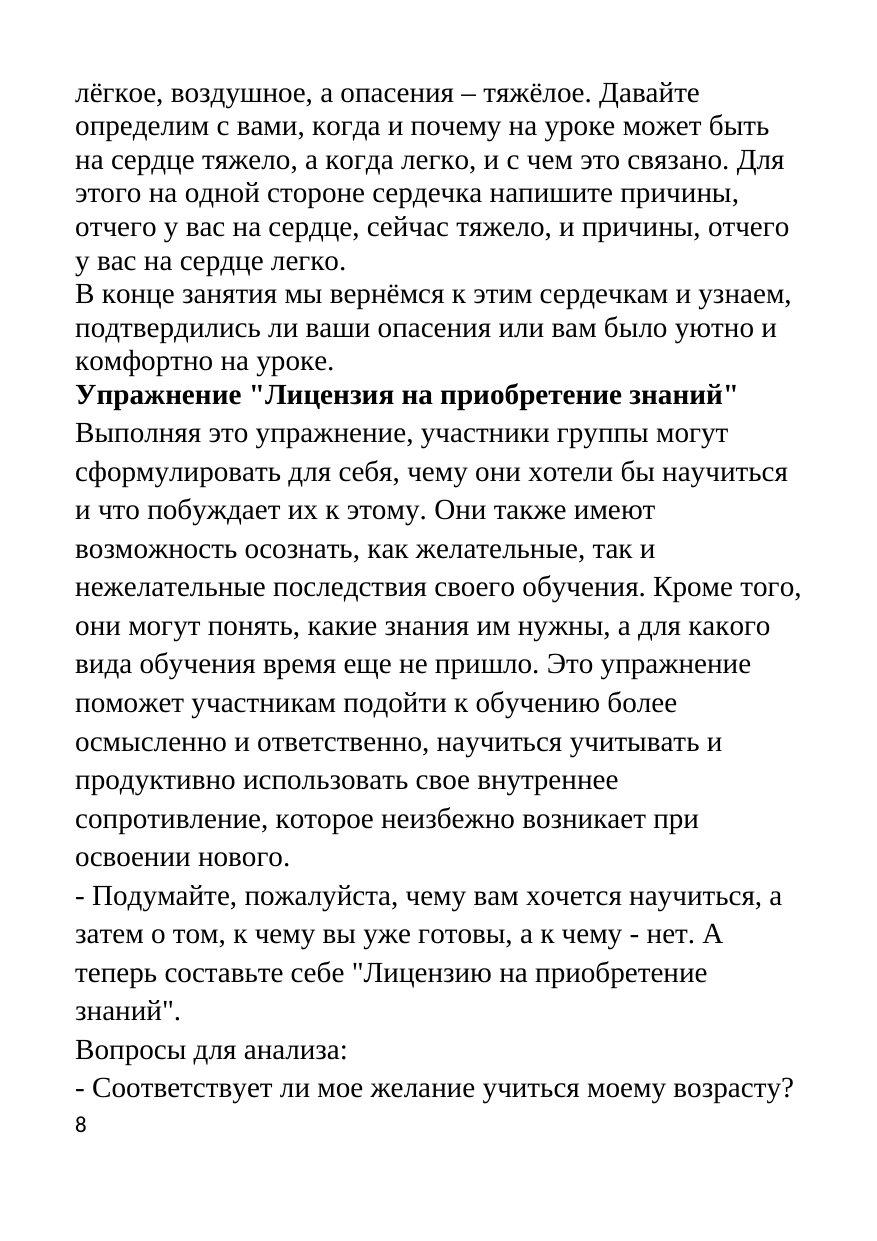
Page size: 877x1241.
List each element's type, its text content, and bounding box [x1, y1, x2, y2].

text Выполняя это упражнение, участники группы могут сформулировать для себя, чему они хотели бы научиться и что побуждает их к этому. Они также имеют возможность осознать, как желательные, так и нежелательные последствия своего обучения. Кроме того, они могут понять, какие знания им нужны, а для какого вида обучения время еще не пришло. Это упражнение поможет участникам подойти к обучению более осмысленно и ответственно, научиться учитывать и продуктивно использовать свое внутреннее сопротивление, которое неизбежно возникает при освоении нового. [75, 415, 802, 873]
text - Соответствует ли мое желание учиться моему возрасту? [75, 1071, 802, 1104]
text - Подумайте, пожалуйста, чему вам хочется научиться, а затем о том, к чему вы уже готовы, а к чему - нет. А теперь составьте себе "Лицензию на приобретение знаний". [75, 878, 802, 1027]
text В конце занятия мы вернёмся к этим сердечкам и узнаем, подтвердились ли ваши опасения или вам было уютно и комфортно на уроке. [75, 276, 802, 377]
text Вопросы для анализа: [75, 1032, 802, 1066]
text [75, 75, 802, 276]
text Упражнение "Лицензия на приобретение знаний" [75, 377, 802, 410]
